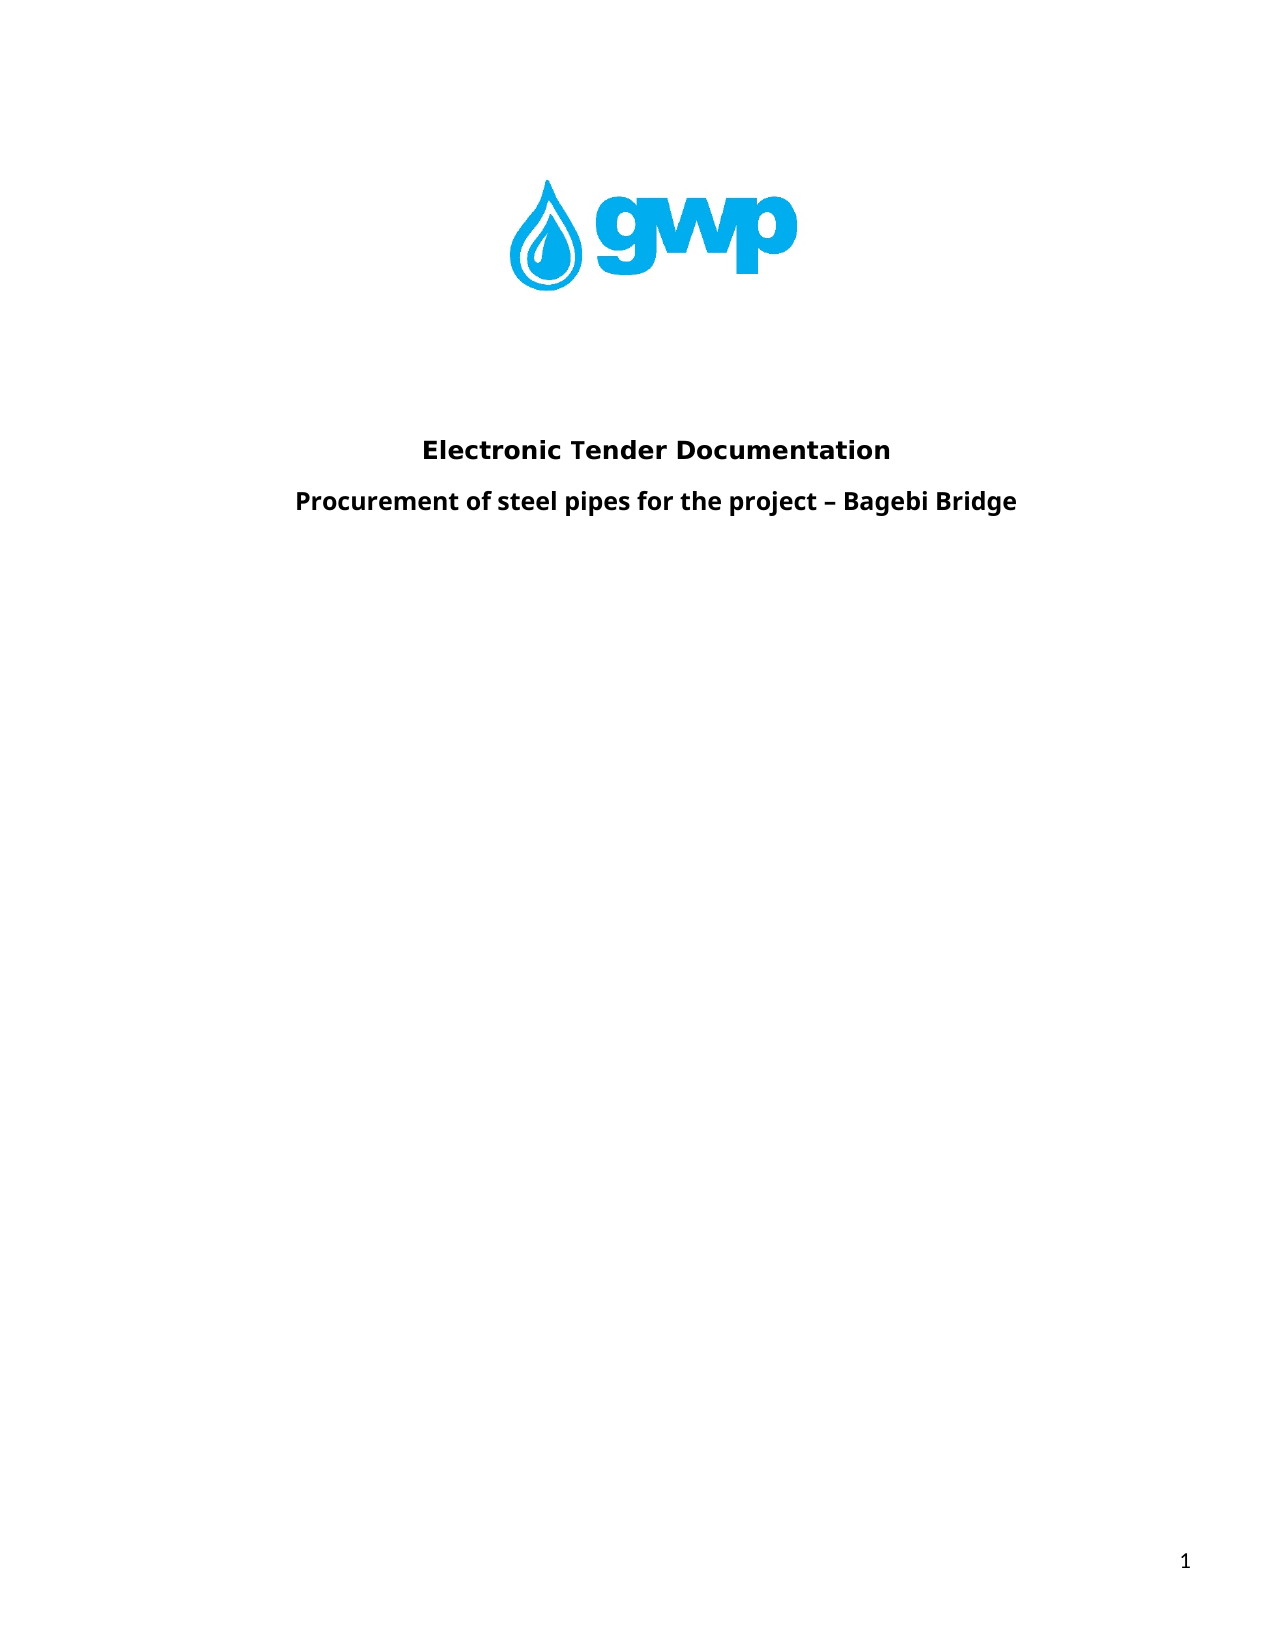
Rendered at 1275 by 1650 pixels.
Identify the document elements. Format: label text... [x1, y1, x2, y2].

picture [489, 135, 824, 373]
text Electronic Tender Documentation [122, 433, 1191, 467]
text Procurement of steel pipes for the project – Bagebi Bridge [122, 484, 1191, 518]
